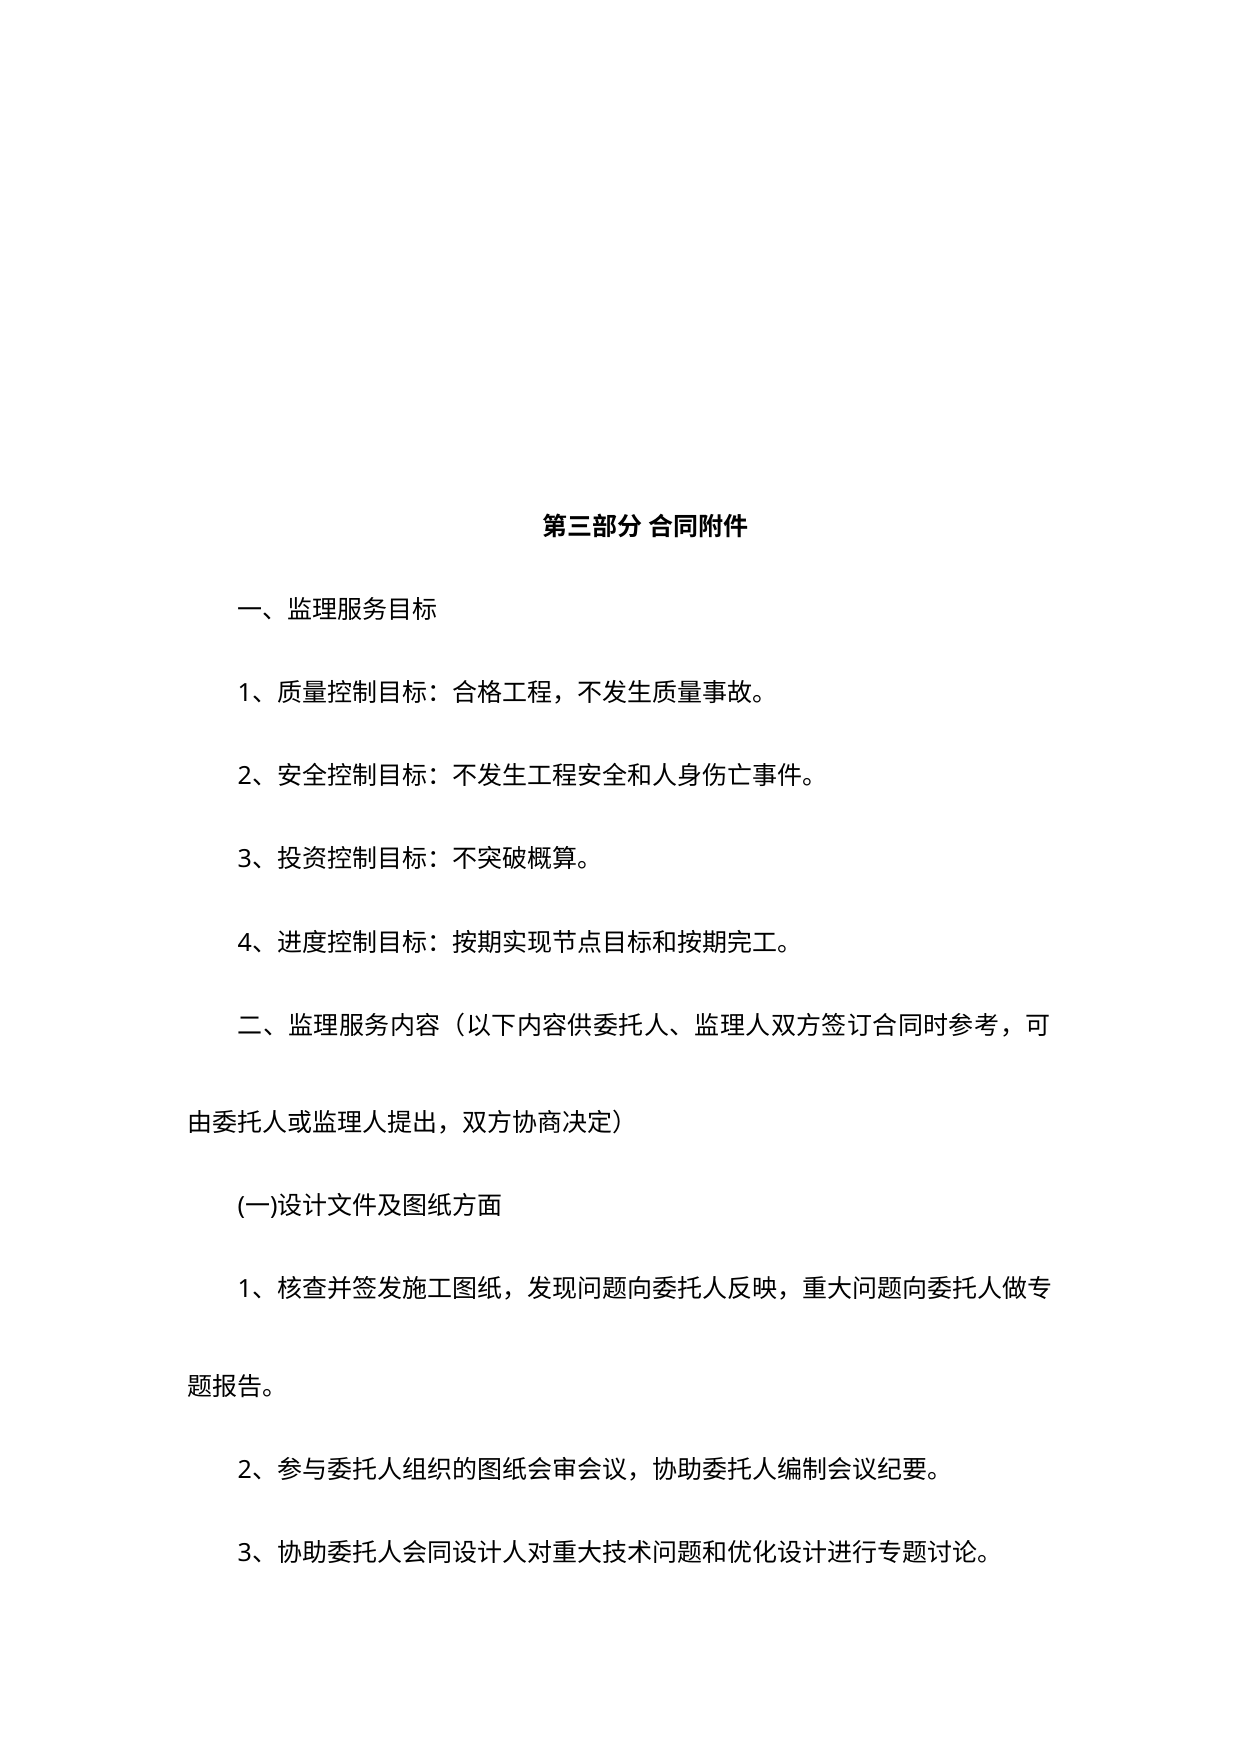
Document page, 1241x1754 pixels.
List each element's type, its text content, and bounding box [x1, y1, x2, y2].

text (一)设计文件及图纸方面 [187, 1171, 1053, 1236]
text 3、协助委托人会同设计人对重大技术问题和优化设计进行专题讨论。 [187, 1518, 1053, 1583]
text 2、参与委托人组织的图纸会审会议，协助委托人编制会议纪要。 [187, 1435, 1053, 1500]
text 1、核查并签发施工图纸，发现问题向委托人反映，重大问题向委托人做专题报告。 [187, 1254, 1053, 1417]
text 2、安全控制目标：不发生工程安全和人身伤亡事件。 [187, 741, 1053, 806]
text 二、监理服务内容（以下内容供委托人、监理人双方签订合同时参考，可由委托人或监理人提出，双方协商决定） [187, 991, 1053, 1153]
text 3、投资控制目标：不突破概算。 [187, 824, 1053, 889]
text 第三部分 合同附件 [187, 492, 1053, 557]
text 1、质量控制目标：合格工程，不发生质量事故。 [187, 658, 1053, 723]
text 一、监理服务目标 [187, 575, 1053, 640]
text 4、进度控制目标：按期实现节点目标和按期完工。 [187, 908, 1053, 973]
